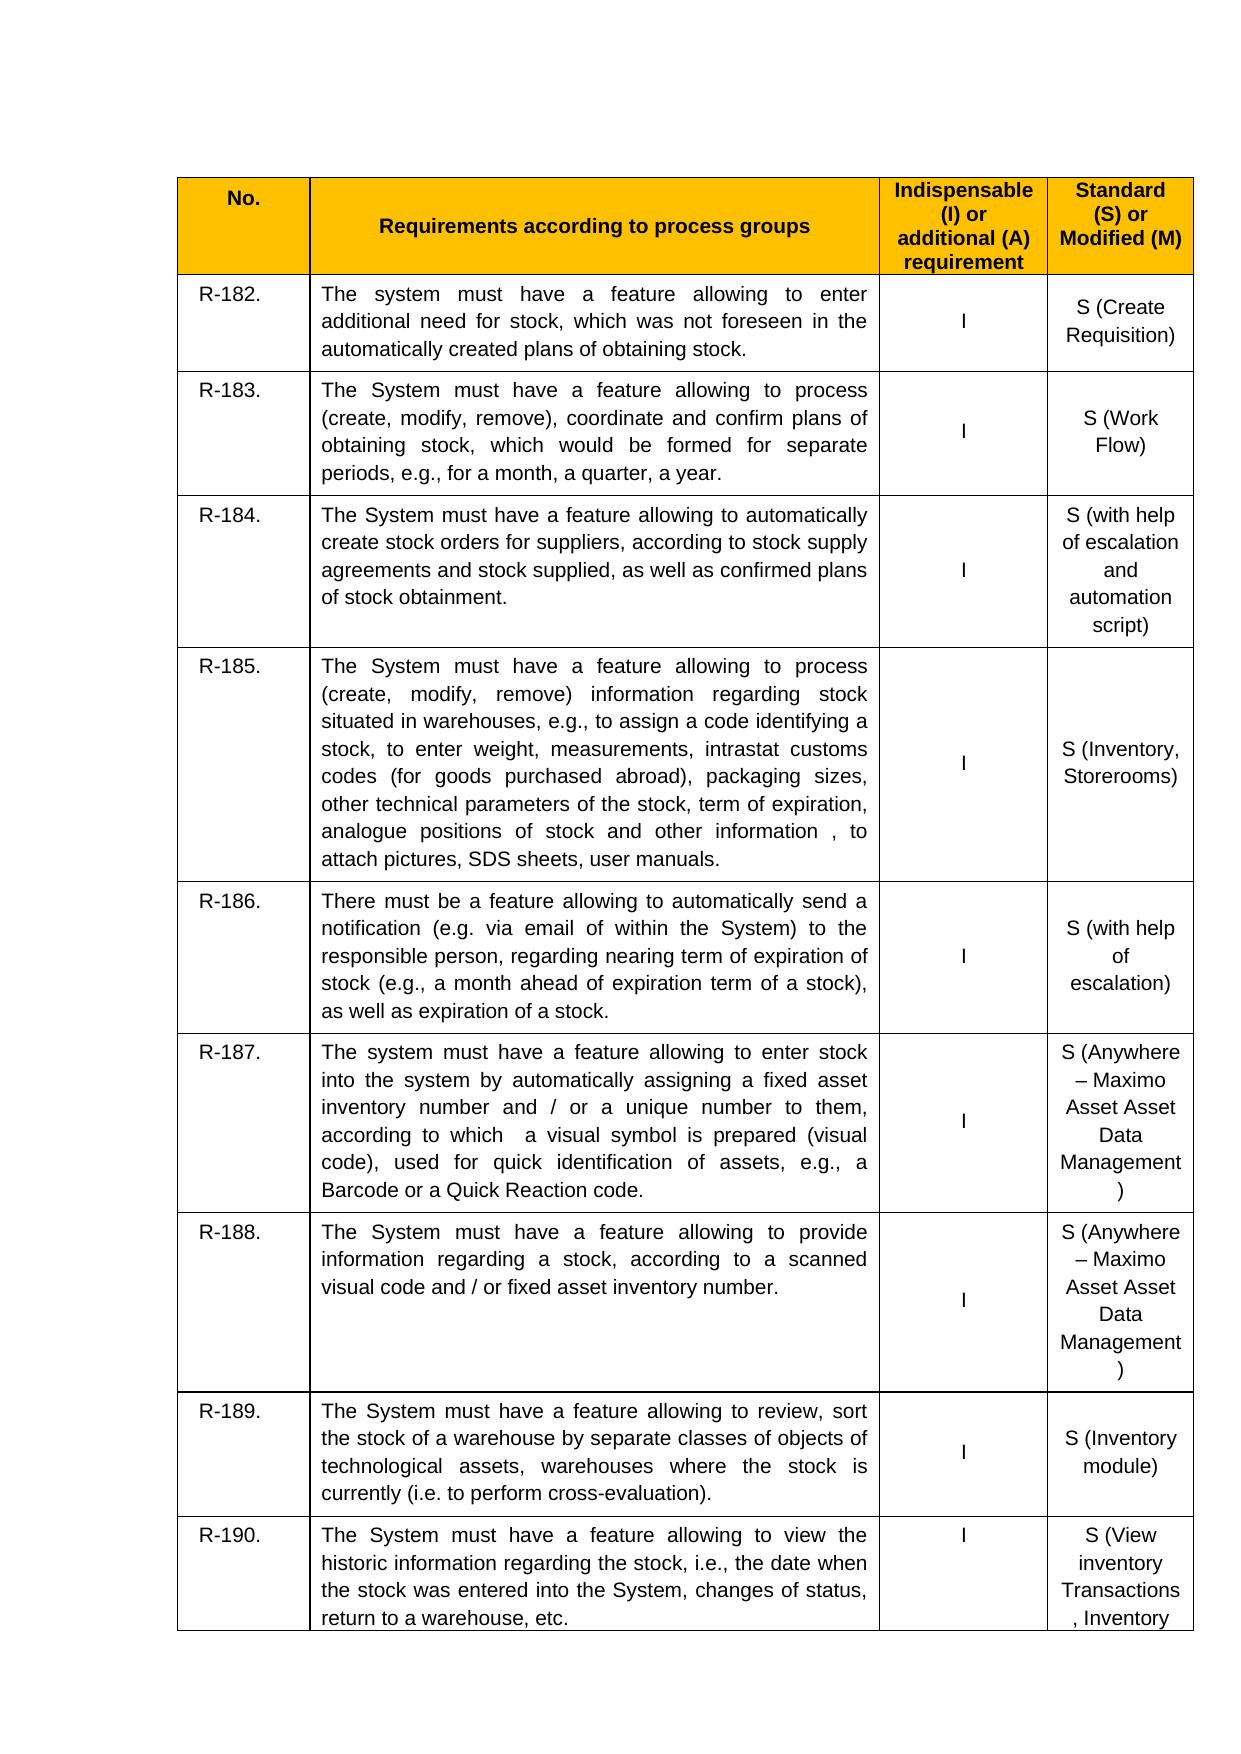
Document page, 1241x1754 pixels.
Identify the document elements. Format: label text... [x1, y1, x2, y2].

table_cell S (Work Flow) [1048, 372, 1193, 495]
table_cell The system must have a feature allowing to enter additional need for stock, which was not foreseen in the automatically created plans of obtaining stock. [311, 275, 879, 371]
table_cell The System must have a feature allowing to process (create, modify, remove) information regarding stock situated in warehouses, e.g., to assign a code identifying a stock, to enter weight, measurements, intrastat customs codes (for goods purchased abroad), packaging sizes, other technical parameters of the stock, term of expiration, analogue positions of stock and other information , to attach pictures, SDS sheets, user manuals. [311, 648, 879, 881]
table_cell S (Create Requisition) [1048, 275, 1193, 371]
table_cell I [880, 275, 1047, 371]
table_cell [178, 275, 309, 371]
table_cell I [880, 1517, 1047, 1629]
table_cell The System must have a feature allowing to process (create, modify, remove), coordinate and confirm plans of obtaining stock, which would be formed for separate periods, e.g., for a month, a quarter, a year. [311, 372, 879, 495]
table_cell [178, 882, 309, 1033]
table_cell S (with help of escalation) [1048, 882, 1193, 1033]
table_cell I [880, 1213, 1047, 1391]
table_cell S (Anywhere – Maximo Asset Asset Data Management) [1048, 1213, 1193, 1391]
table_cell [178, 372, 309, 495]
table_cell The System must have a feature allowing to automatically create stock orders for suppliers, according to stock supply agreements and stock supplied, as well as confirmed plans of stock obtainment. [311, 496, 879, 647]
table_header Indispensable (I) or additional (A) requirement [880, 178, 1047, 274]
table_cell [178, 1213, 309, 1391]
table_cell I [880, 648, 1047, 881]
table_cell I [880, 882, 1047, 1033]
table_cell S (Anywhere – Maximo Asset Asset Data Management) [1048, 1034, 1193, 1212]
table_cell The System must have a feature allowing to provide information regarding a stock, according to a scanned visual code and / or fixed asset inventory number. [311, 1213, 879, 1391]
table_cell There must be a feature allowing to automatically send a notification (e.g. via email of within the System) to the responsible person, regarding nearing term of expiration of stock (e.g., a month ahead of expiration term of a stock), as well as expiration of a stock. [311, 882, 879, 1033]
table_cell [178, 1393, 309, 1516]
table_cell [178, 648, 309, 881]
table_cell S (with help of escalation and automation script) [1048, 496, 1193, 647]
table_header Standard (S) or Modified (M) [1048, 178, 1193, 274]
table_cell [311, 1517, 879, 1629]
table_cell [1048, 1517, 1193, 1629]
table_header Requirements according to process groups [311, 178, 879, 274]
table_cell The System must have a feature allowing to review, sort the stock of a warehouse by separate classes of objects of technological assets, warehouses where the stock is currently (i.e. to perform cross-evaluation). [311, 1393, 879, 1516]
table_cell I [880, 1034, 1047, 1212]
table_cell S (Inventory, Storerooms) [1048, 648, 1193, 881]
table_cell [178, 496, 309, 647]
table_cell I [880, 1393, 1047, 1516]
table_cell I [880, 496, 1047, 647]
table_header No. [178, 178, 309, 274]
table_cell [178, 1517, 309, 1629]
table_cell I [880, 372, 1047, 495]
table_cell The system must have a feature allowing to enter stock into the system by automatically assigning a fixed asset inventory number and / or a unique number to them, according to which a visual symbol is prepared (visual code), used for quick identification of assets, e.g., a Barcode or a Quick Reaction code. [311, 1034, 879, 1212]
table_cell [178, 1034, 309, 1212]
table_cell S (Inventory module) [1048, 1393, 1193, 1516]
